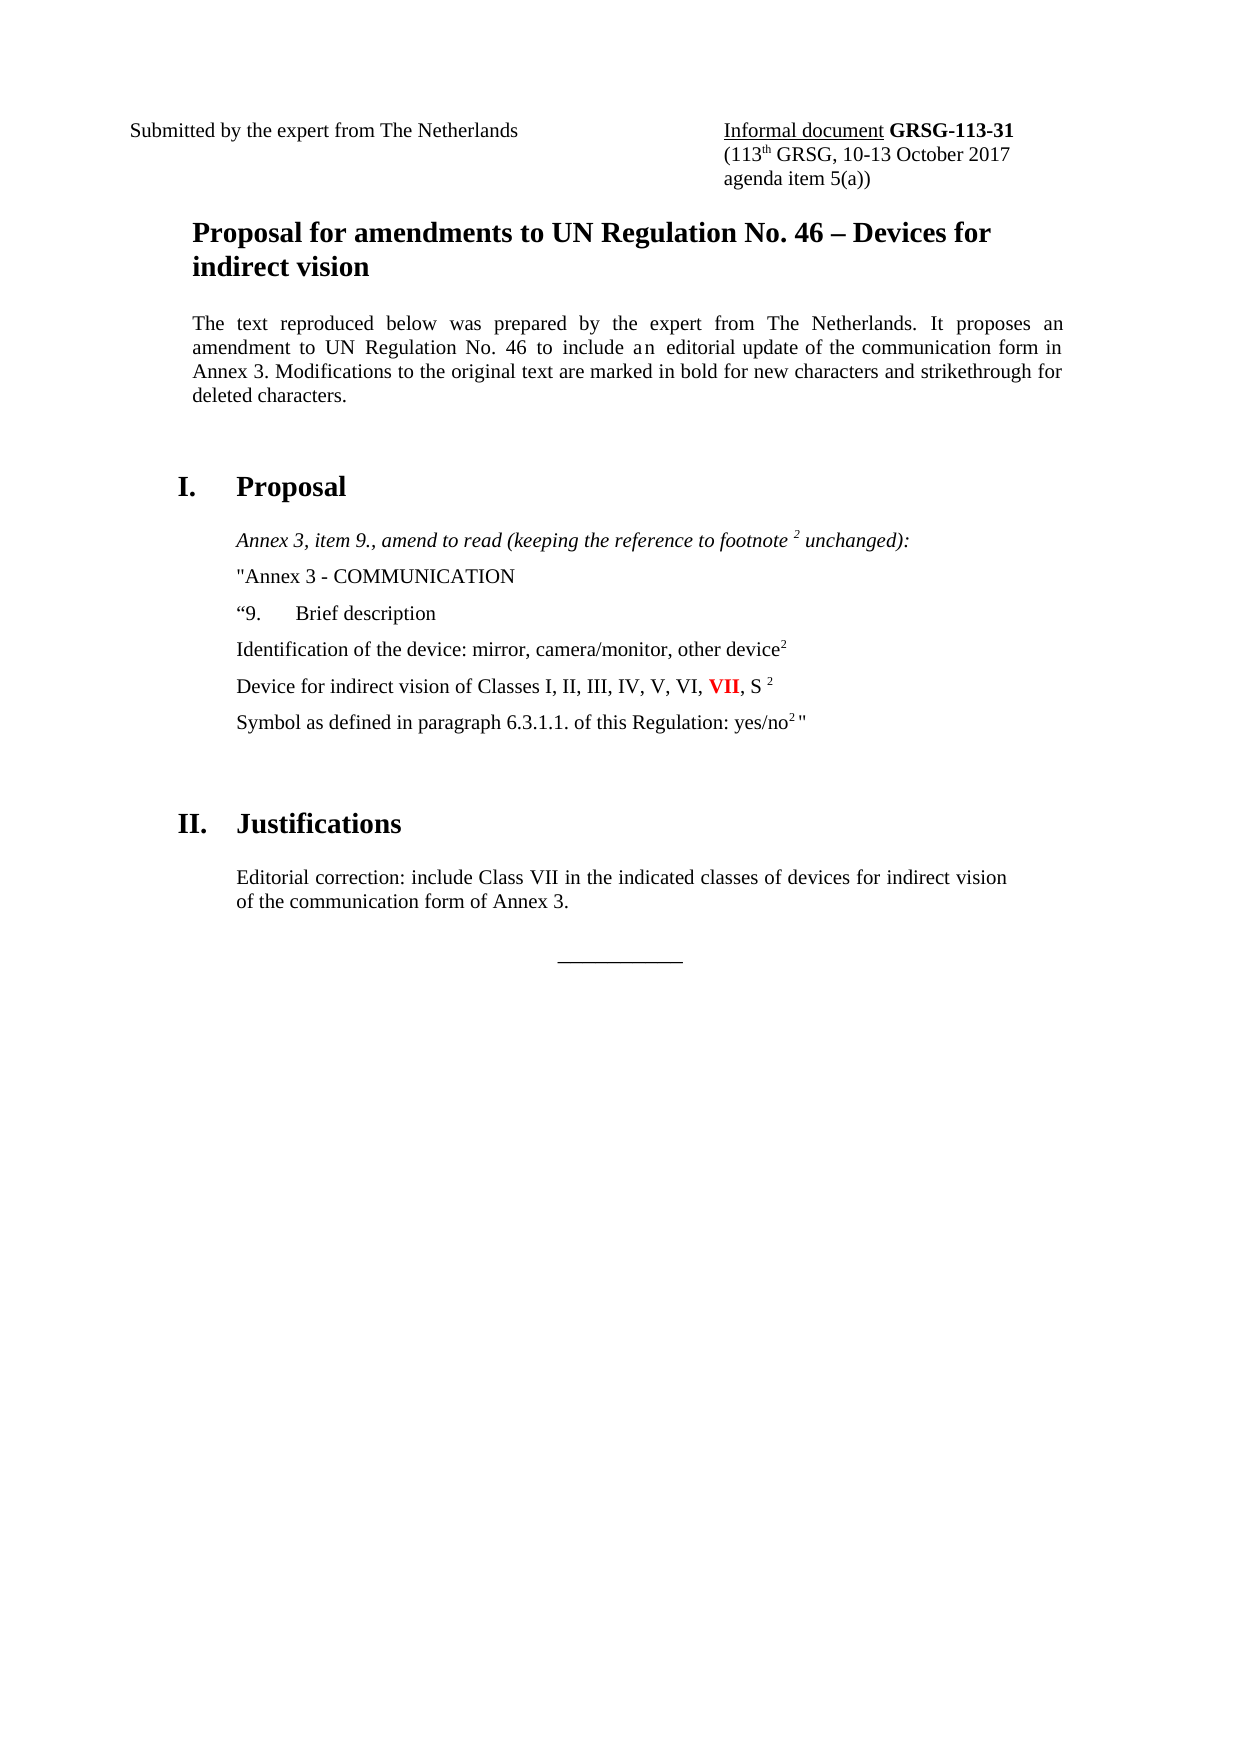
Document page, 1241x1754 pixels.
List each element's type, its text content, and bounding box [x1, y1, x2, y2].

text Proposal for amendments to UN Regulation No. 46 – Devices for indirect vision [192, 215, 1078, 282]
text Editorial correction: include Class VII in the indicated classes of devices for indirect vision of the communication form of Annex 3. [236, 865, 1009, 913]
text Identification of the device: mirror, camera/monitor, other device2 [236, 637, 1007, 661]
text "Annex 3 - COMMUNICATION [236, 564, 1007, 588]
text Annex 3, item 9., amend to read (keeping the reference to footnote 2 unchanged): [236, 527, 1007, 552]
table_header Submitted by the expert from The Netherlands [118, 118, 635, 190]
text I. Proposal [177, 469, 1007, 502]
text Symbol as defined in paragraph 6.3.1.1. of this Regulation: yes/no2 " [236, 710, 1007, 734]
text Device for indirect vision of Classes I, II, III, IV, V, VI, VII, S 2 [236, 674, 1007, 698]
table_header Informal document GRSG-113-31 (113th GRSG, 10-13 October 2017 agenda item 5(a)) [635, 118, 1152, 190]
text __________ [236, 937, 1004, 966]
text II. Justifications [177, 808, 1007, 840]
text “9. Brief description [236, 601, 1007, 625]
text The text reproduced below was prepared by the expert from The Netherlands. It proposes an amendment to UN Regulation No. 46 to include an editorial update of the communication form in Annex 3. Modifications to the original text are marked in bold for new characters and strikethrough for deleted characters. [192, 311, 1063, 407]
